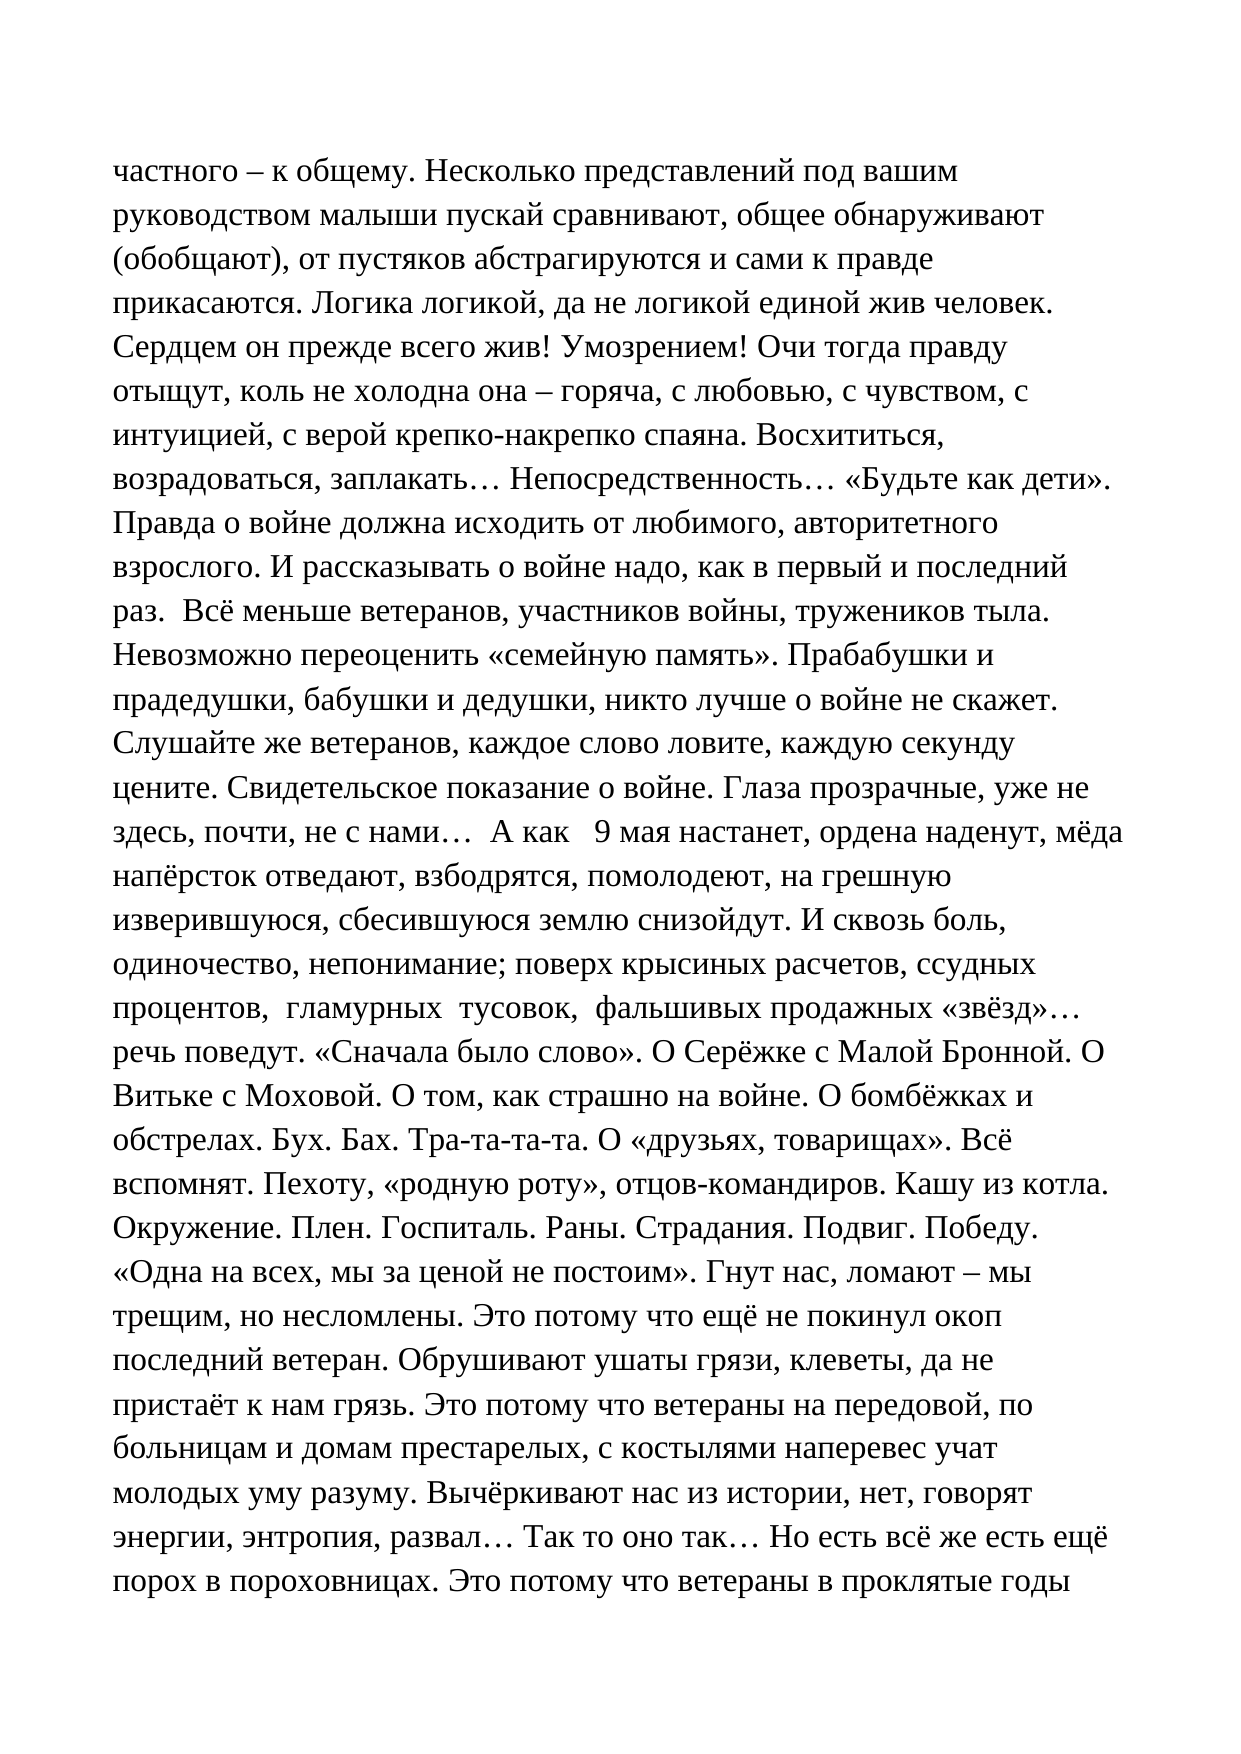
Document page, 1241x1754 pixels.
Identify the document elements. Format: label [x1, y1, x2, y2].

text [112, 150, 1128, 1598]
